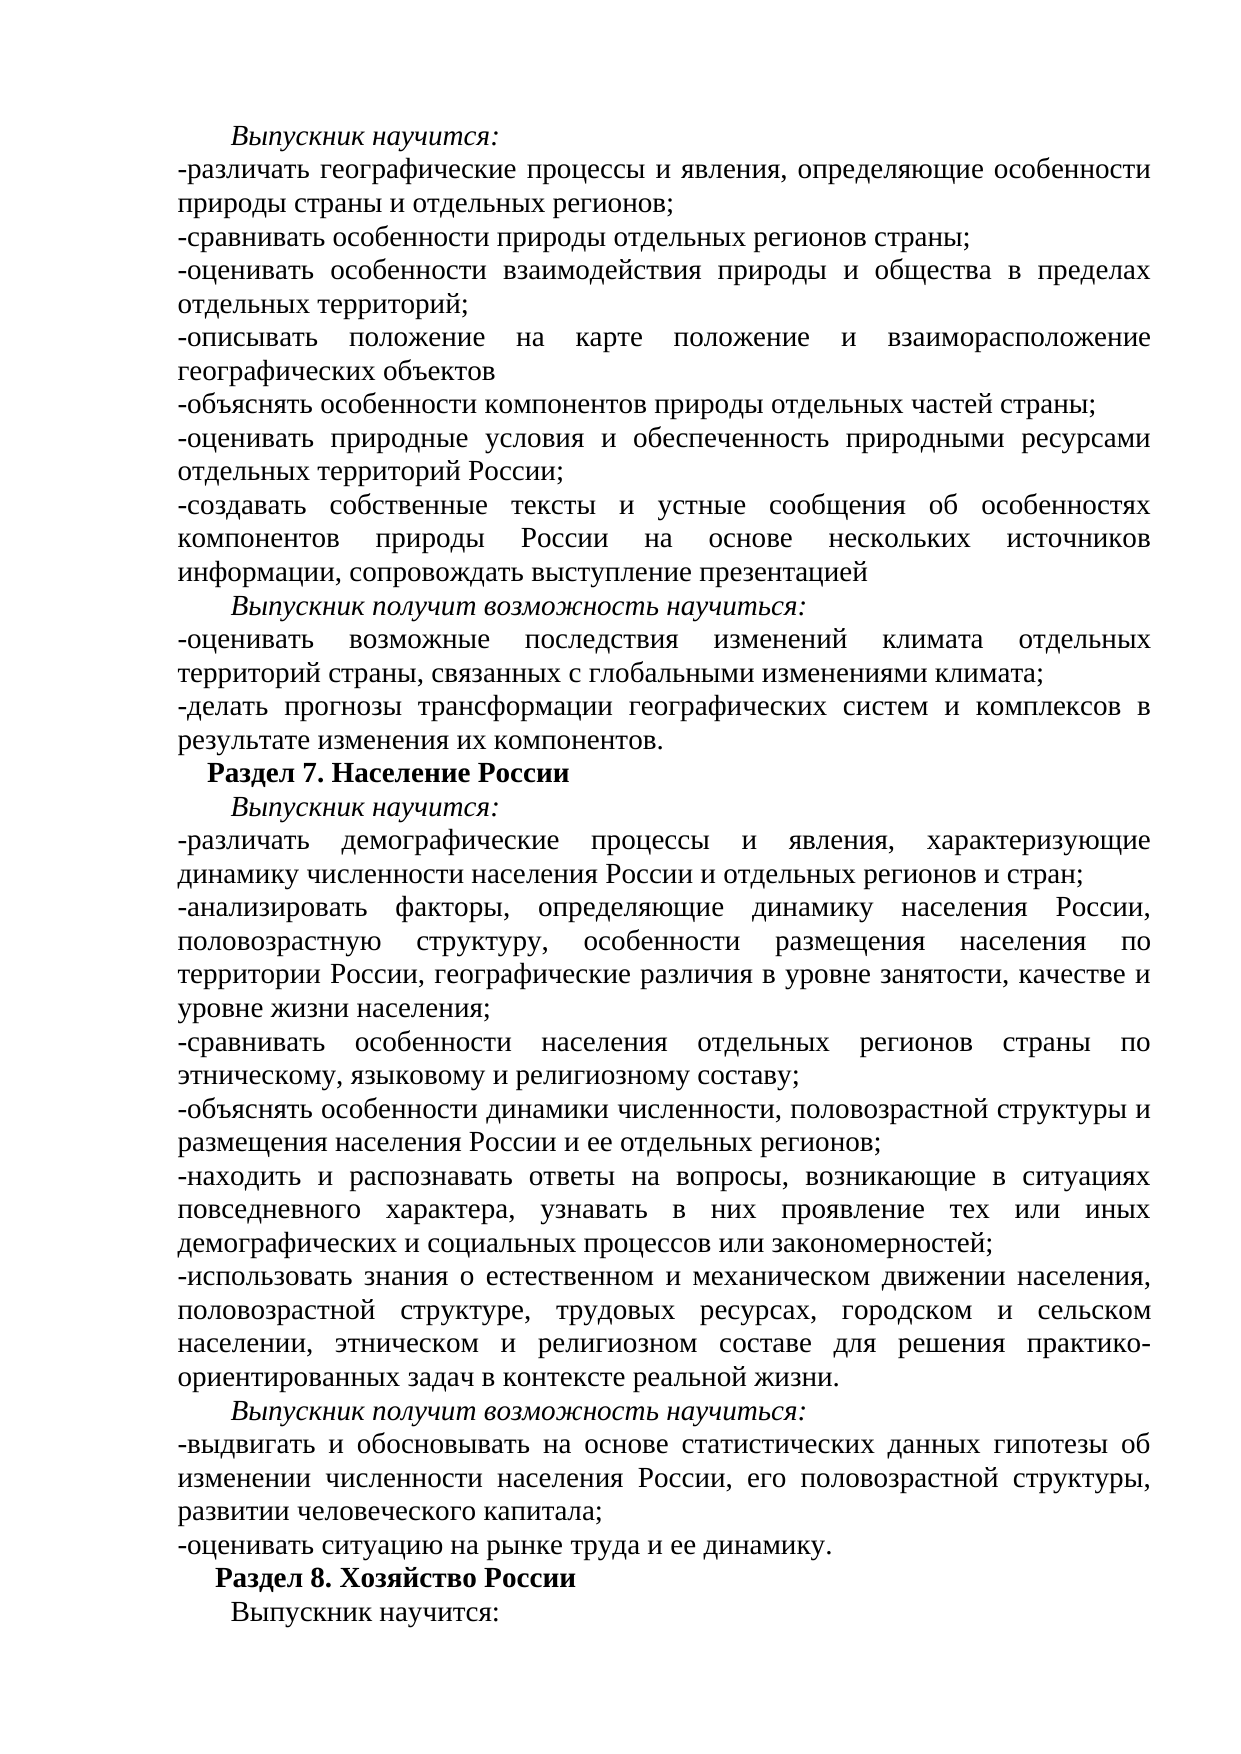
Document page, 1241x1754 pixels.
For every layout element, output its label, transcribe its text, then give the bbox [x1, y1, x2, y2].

text Выпускник научится: [177, 1594, 1152, 1627]
text -находить и распознавать ответы на вопросы, возникающие в ситуациях повседневного характера, узнавать в них проявление тех или иных демографических и социальных процессов или закономерностей; [177, 1158, 1152, 1258]
text Выпускник получит возможность научиться: [177, 1393, 1152, 1426]
text Выпускник научится: [177, 118, 1152, 152]
text Выпускник получит возможность научиться: [177, 588, 1152, 621]
text -объяснять особенности компонентов природы отдельных частей страны; [177, 386, 1152, 420]
text -сравнивать особенности населения отдельных регионов страны по этническому, языковому и религиозному составу; [177, 1024, 1152, 1091]
text -делать прогнозы трансформации географических систем и комплексов в результате изменения их компонентов. [177, 688, 1152, 755]
text -оценивать особенности взаимодействия природы и общества в пределах отдельных территорий; [177, 252, 1152, 319]
text -оценивать природные условия и обеспеченность природными ресурсами отдельных территорий России; [177, 420, 1152, 487]
text Раздел 8. Хозяйство России [177, 1560, 1152, 1594]
text -различать географические процессы и явления, определяющие особенности природы страны и отдельных регионов; [177, 152, 1152, 219]
text -анализировать факторы, определяющие динамику населения России, половозрастную структуру, особенности размещения населения по территории России, географические различия в уровне занятости, качестве и уровне жизни населения; [177, 889, 1152, 1024]
text -использовать знания о естественном и механическом движении населения, половозрастной структуре, трудовых ресурсах, городском и сельском населении, этническом и религиозном составе для решения практико-ориентированных задач в контексте реальной жизни. [177, 1258, 1152, 1393]
text -оценивать ситуацию на рынке труда и ее динамику. [177, 1527, 1152, 1560]
text -выдвигать и обосновывать на основе статистических данных гипотезы об изменении численности населения России, его половозрастной структуры, развитии человеческого капитала; [177, 1426, 1152, 1527]
text Раздел 7. Население России [177, 755, 1152, 789]
text -создавать собственные тексты и устные сообщения об особенностях компонентов природы России на основе нескольких источников информации, сопровождать выступление презентацией [177, 487, 1152, 588]
text -различать демографические процессы и явления, характеризующие динамику численности населения России и отдельных регионов и стран; [177, 822, 1152, 889]
text -сравнивать особенности природы отдельных регионов страны; [177, 219, 1152, 252]
text -объяснять особенности динамики численности, половозрастной структуры и размещения населения России и ее отдельных регионов; [177, 1091, 1152, 1158]
text -оценивать возможные последствия изменений климата отдельных территорий страны, связанных с глобальными изменениями климата; [177, 621, 1152, 688]
text -описывать положение на карте положение и взаиморасположение географических объектов [177, 319, 1152, 386]
text Выпускник научится: [177, 789, 1152, 822]
